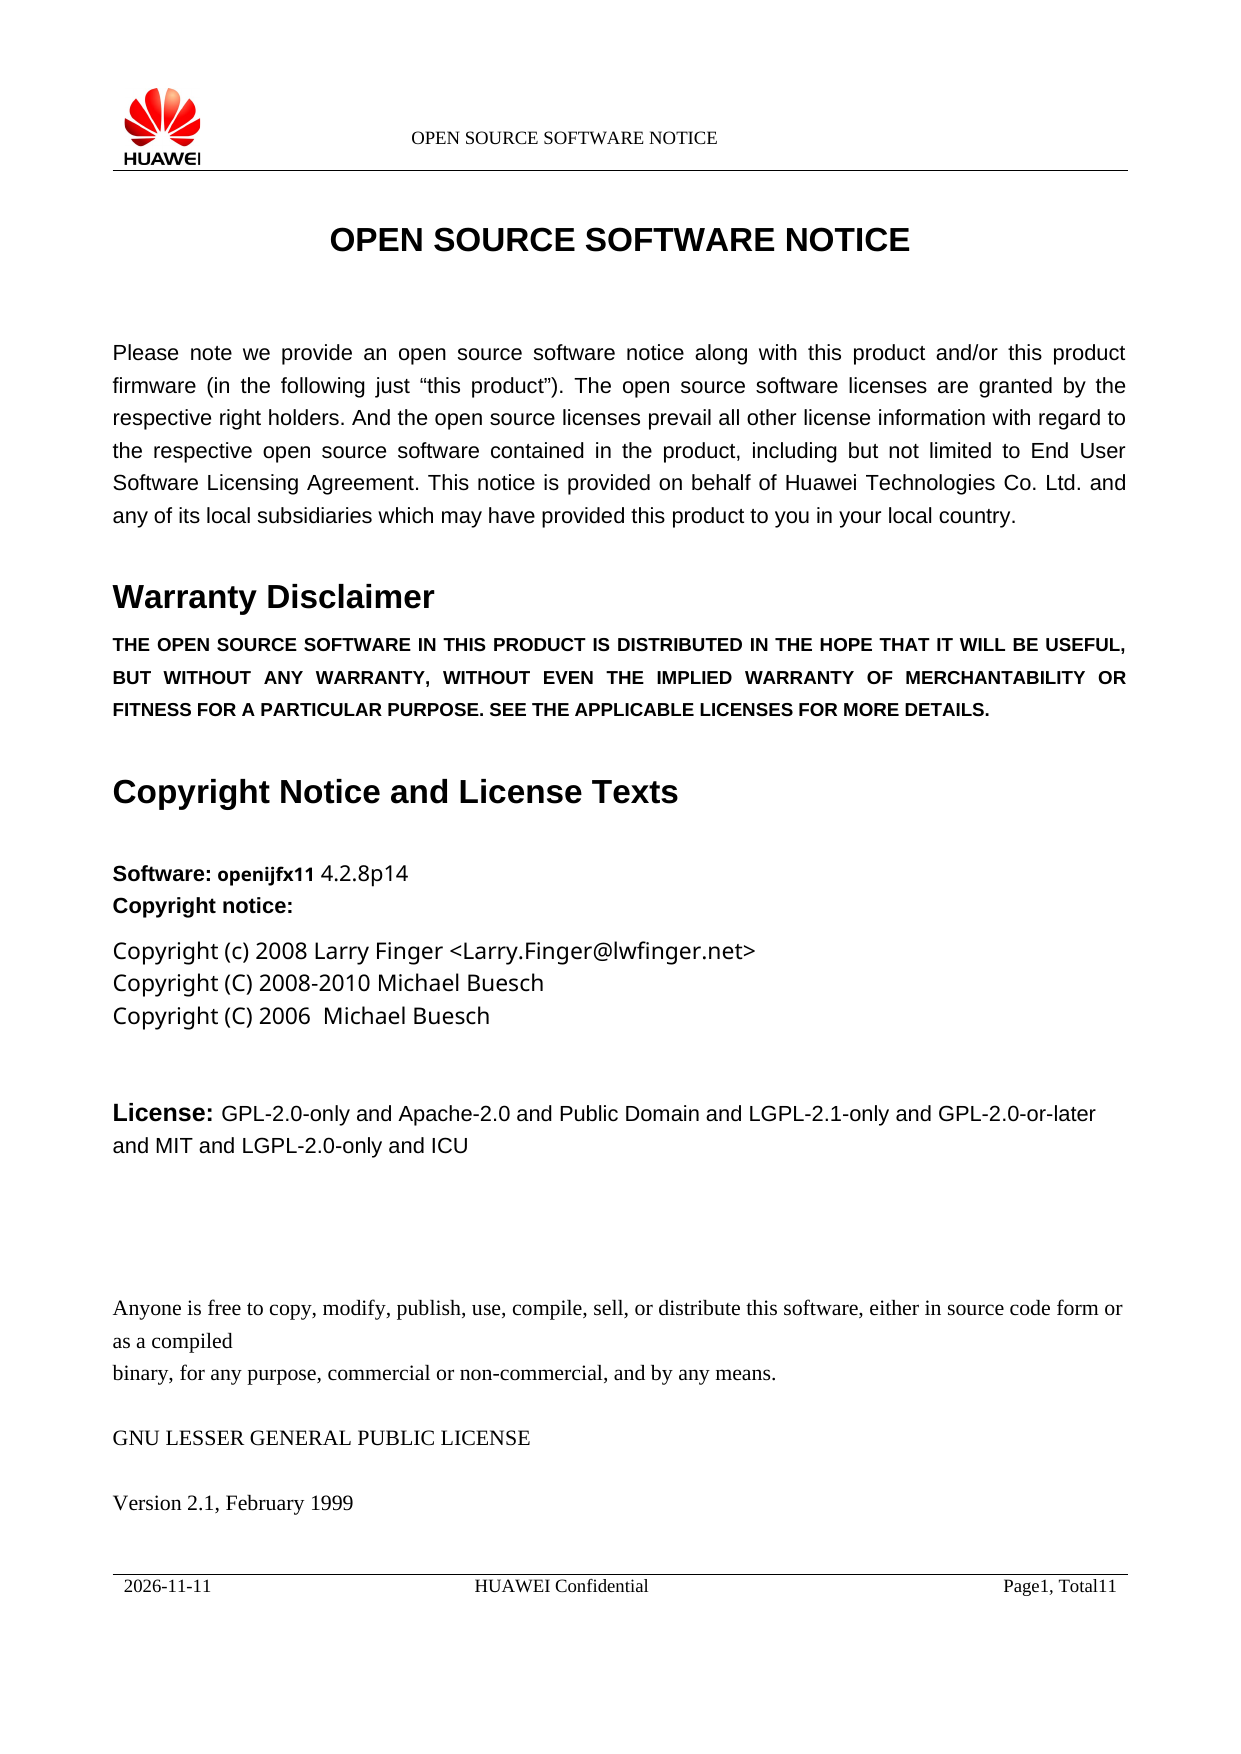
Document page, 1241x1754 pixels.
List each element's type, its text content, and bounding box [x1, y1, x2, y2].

picture [124, 88, 201, 165]
text Copyright (c) 2008 Larry Finger <Larry.Finger@lwfinger.net> [112, 934, 1128, 966]
text Copyright (C) 2006 Michael Buesch [112, 999, 1128, 1031]
text OPEN SOURCE SOFTWARE NOTICE [112, 206, 1128, 271]
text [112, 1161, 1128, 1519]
title Software: openijfx11 4.2.8p14 [112, 856, 1128, 889]
text Warranty Disclaimer [112, 564, 1128, 629]
text Copyright Notice and License Texts [112, 759, 1128, 824]
text The open source software in this product is distributed in the hope that it will be useful, but WITHOUT ANY WARRANTY, without even the implied warranty of MERCHANTABILITY or FITNESS FOR A PARTICULAR PURPOSE. See the applicable licenses for more details. [112, 629, 1128, 726]
text Please note we provide an open source software notice along with this product and/or this product firmware (in the following just “this product”). The open source software licenses are granted by the respective right holders. And the open source licenses prevail all other license information with regard to the respective open source software contained in the product, including but not limited to End User Software Licensing Agreement. This notice is provided on behalf of Huawei Technologies Co. Ltd. and any of its local subsidiaries which may have provided this product to you in your local country. [112, 336, 1128, 531]
text Copyright notice: [112, 889, 1128, 921]
text License: GPL-2.0-only and Apache-2.0 and Public Domain and LGPL-2.1-only and GPL-2.0-or-later and MIT and LGPL-2.0-only and ICU [112, 1096, 1128, 1161]
text Copyright (C) 2008-2010 Michael Buesch [112, 966, 1128, 999]
